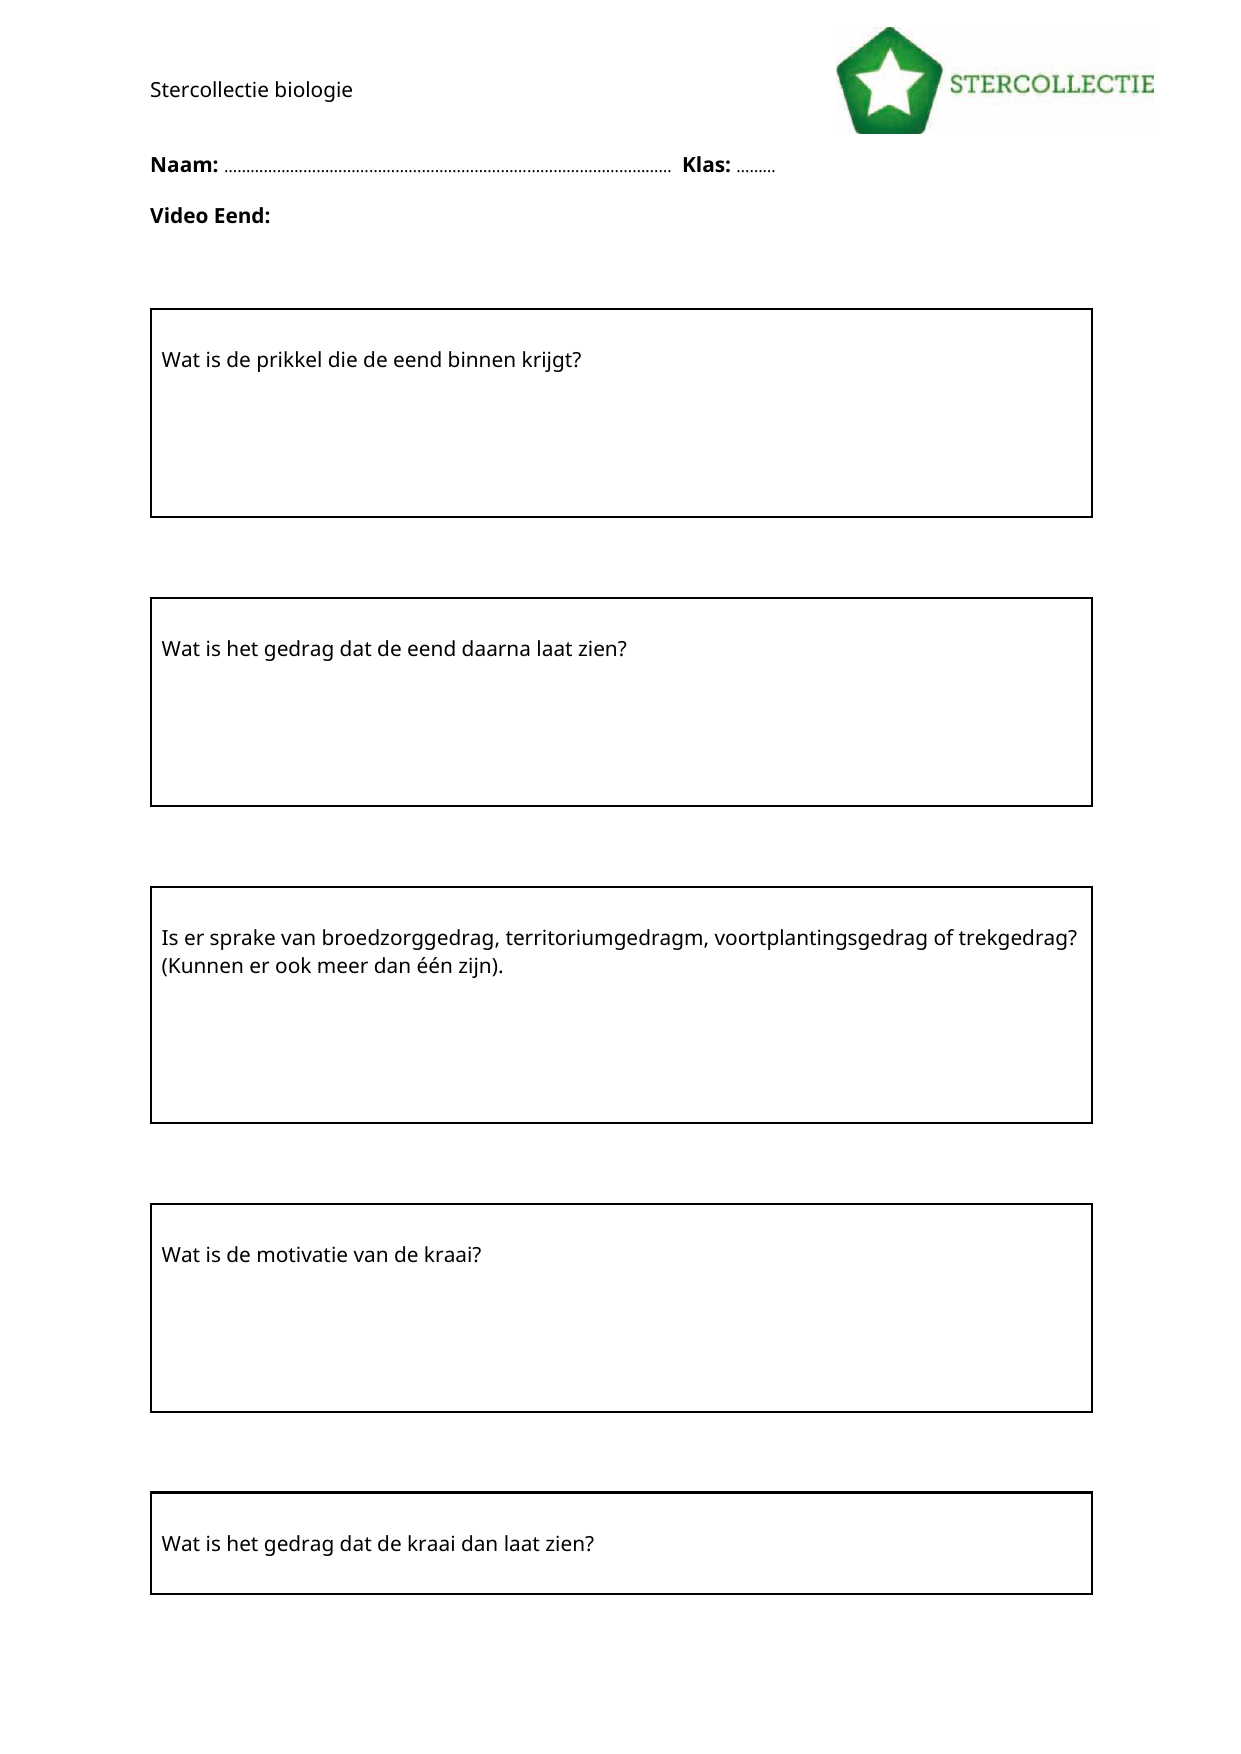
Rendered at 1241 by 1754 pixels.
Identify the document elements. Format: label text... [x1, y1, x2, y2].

text Video Eend: [150, 201, 1090, 229]
table_header Is er sprake van broedzorggedrag, territoriumgedragm, voortplantingsgedrag of trekgedrag? (Kunnen er ook meer dan één zijn). [152, 888, 1091, 1122]
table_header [152, 1494, 1091, 1593]
table_header Wat is het gedrag dat de eend daarna laat zien? [152, 599, 1091, 805]
table_header Wat is de prikkel die de eend binnen krijgt? [152, 310, 1091, 516]
table_header Wat is de motivatie van de kraai? [152, 1205, 1091, 1411]
text Naam: ………………………………………………………………………………………… Klas: ……… [150, 150, 1090, 178]
picture [836, 27, 1154, 134]
